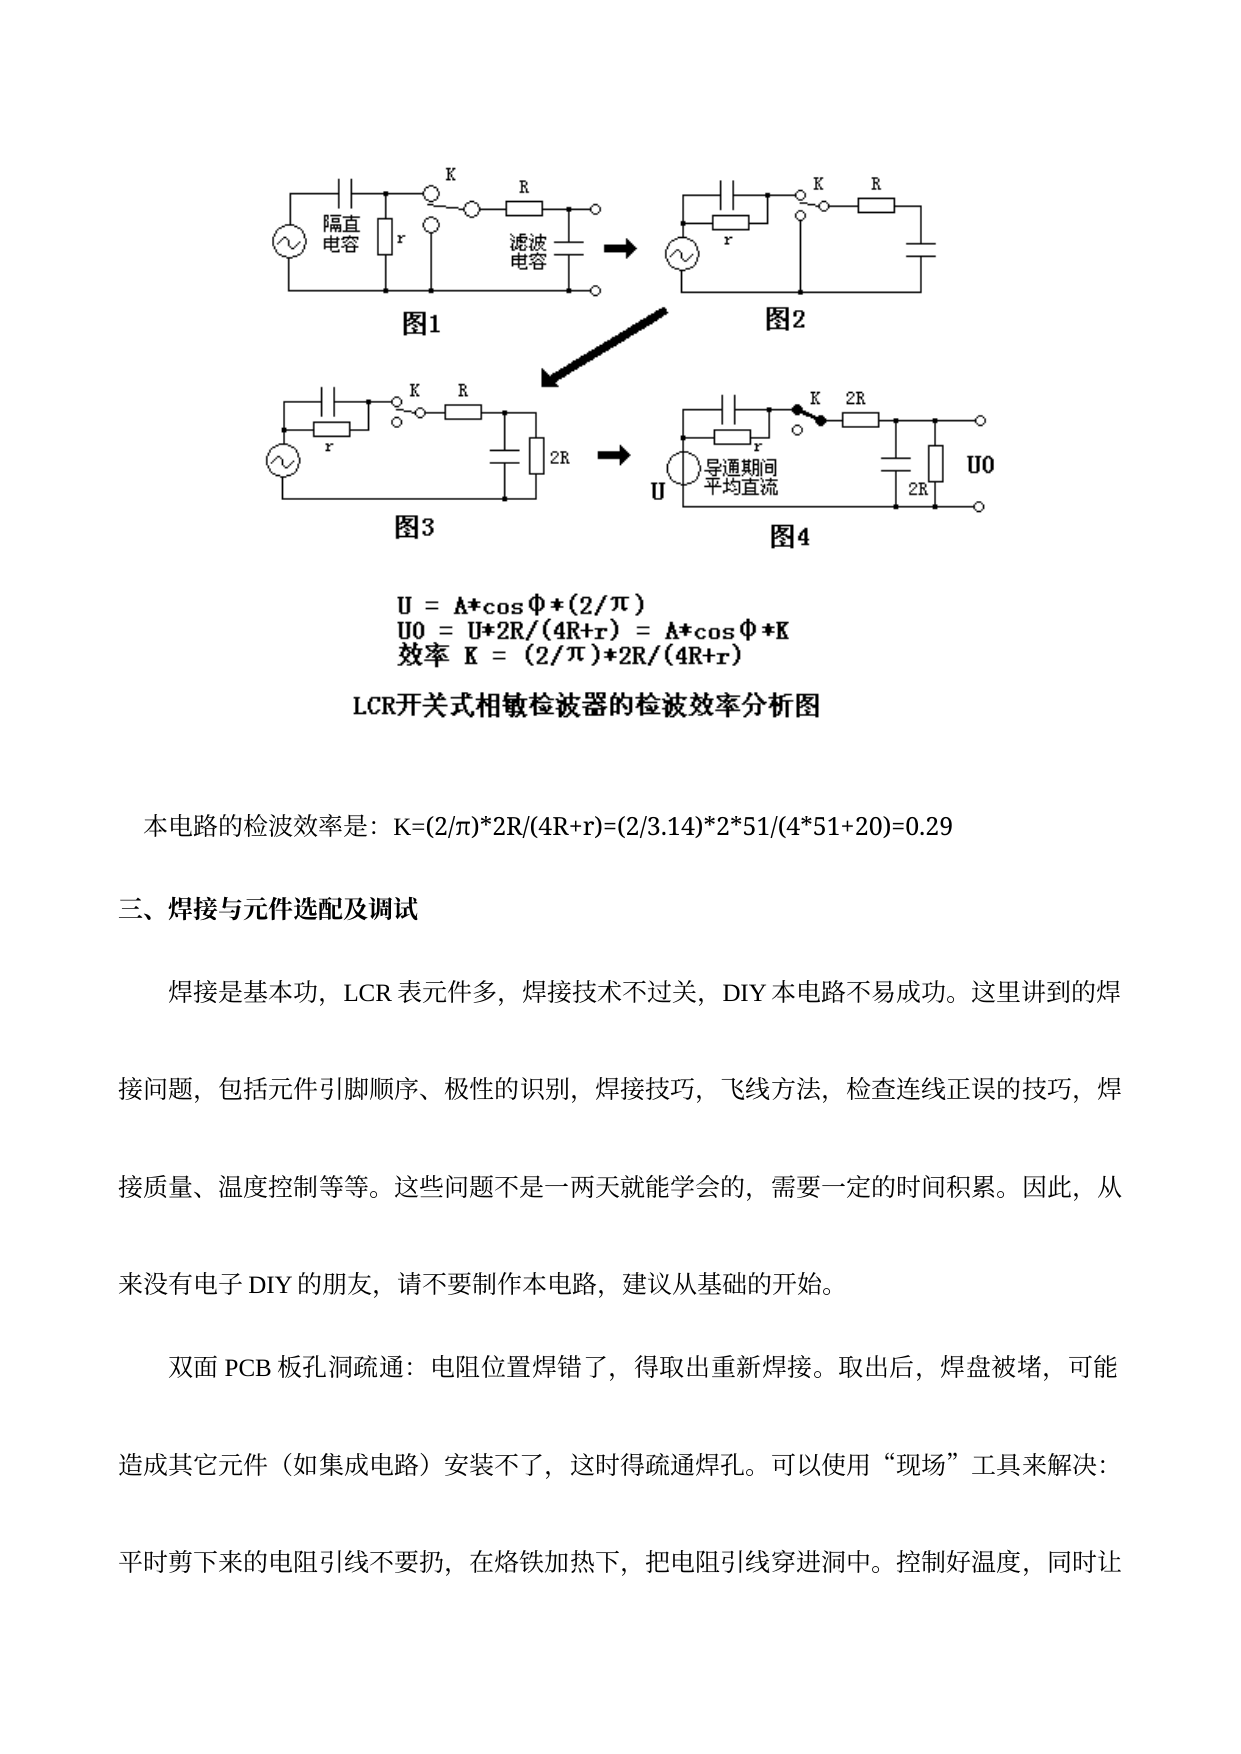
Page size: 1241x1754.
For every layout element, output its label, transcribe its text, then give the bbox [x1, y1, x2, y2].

text 焊接是基本功，LCR表元件多，焊接技术不过关，DIY本电路不易成功。这里讲到的焊接问题，包括元件引脚顺序、极性的识别，焊接技巧，飞线方法，检查连线正误的技巧，焊接质量、温度控制等等。这些问题不是一两天就能学会的，需要一定的时间积累。因此，从来没有电子DIY的朋友，请不要制作本电路，建议从基础的开始。 [118, 958, 1122, 1316]
text 本电路的检波效率是：K=(2/π)*2R/(4R+r)=(2/3.14)*2*51/(4*51+20)=0.29 [118, 792, 1122, 857]
picture [210, 129, 1030, 763]
text 三、焊接与元件选配及调试 [118, 875, 1122, 940]
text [118, 1333, 1122, 1593]
